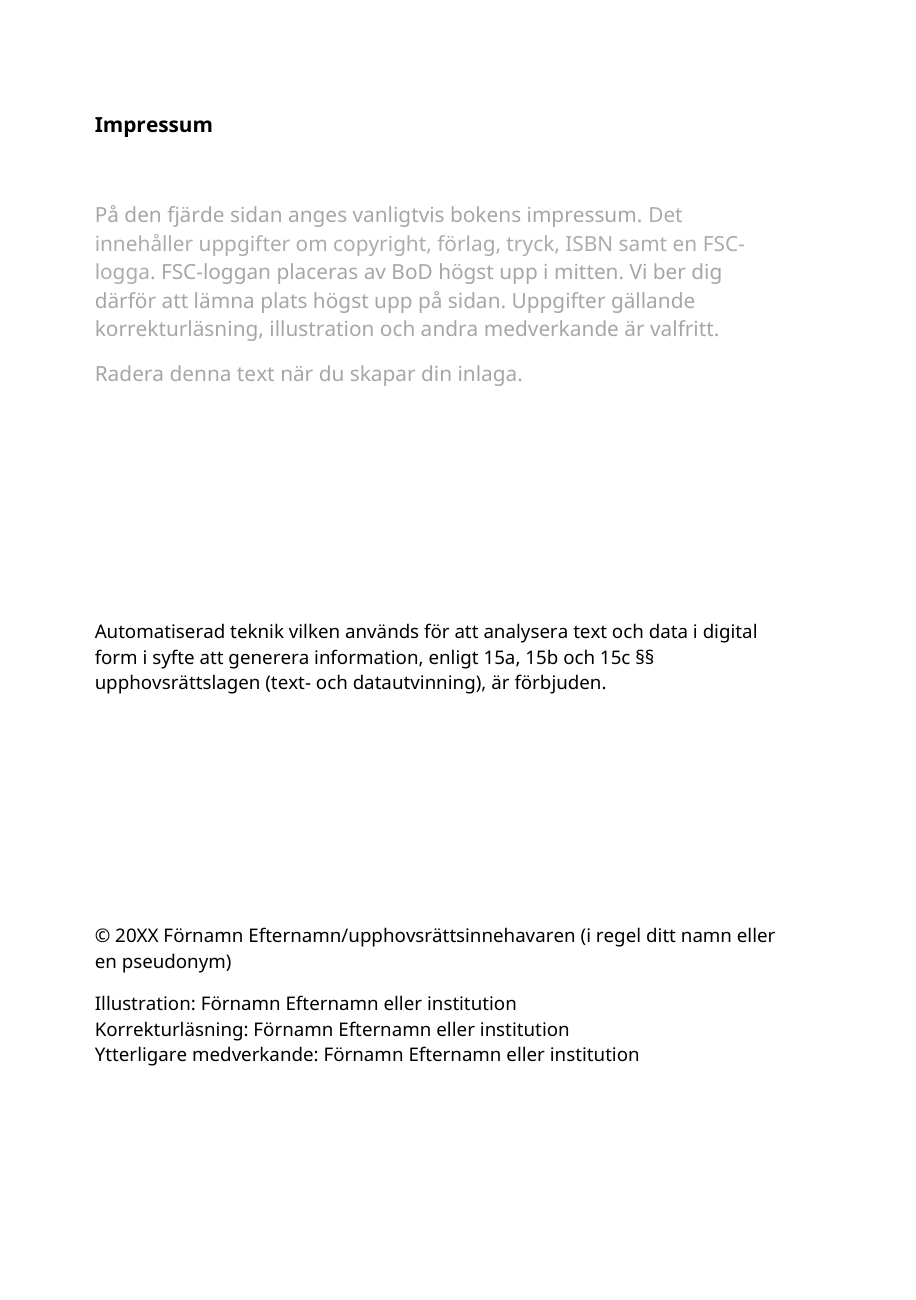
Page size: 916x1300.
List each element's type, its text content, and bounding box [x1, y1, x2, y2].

text På den fjärde sidan anges vanligtvis bokens impressum. Det innehåller uppgifter om copyright, förlag, tryck, ISBN samt en FSC-logga. FSC-loggan placeras av BoD högst upp i mitten. Vi ber dig därför att lämna plats högst upp på sidan. Uppgifter gällande korrekturläsning, illustration och andra medverkande är valfritt. [94, 201, 786, 343]
text Illustration: Förnamn Efternamn eller institution Korrekturläsning: Förnamn Efternamn eller institution Ytterligare medverkande: Förnamn Efternamn eller institution [94, 990, 786, 1067]
text Impressum [94, 110, 786, 139]
text © 20XX Förnamn Efternamn/upphovsrättsinnehavaren (i regel ditt namn eller en pseudonym) [94, 923, 786, 974]
text Radera denna text när du skapar din inlaga. [94, 359, 786, 388]
text Automatiserad teknik vilken används för att analysera text och data i digital form i syfte att generera information, enligt 15a, 15b och 15c §§ upphovsrättslagen (text- och datautvinning), är förbjuden. [94, 618, 786, 695]
